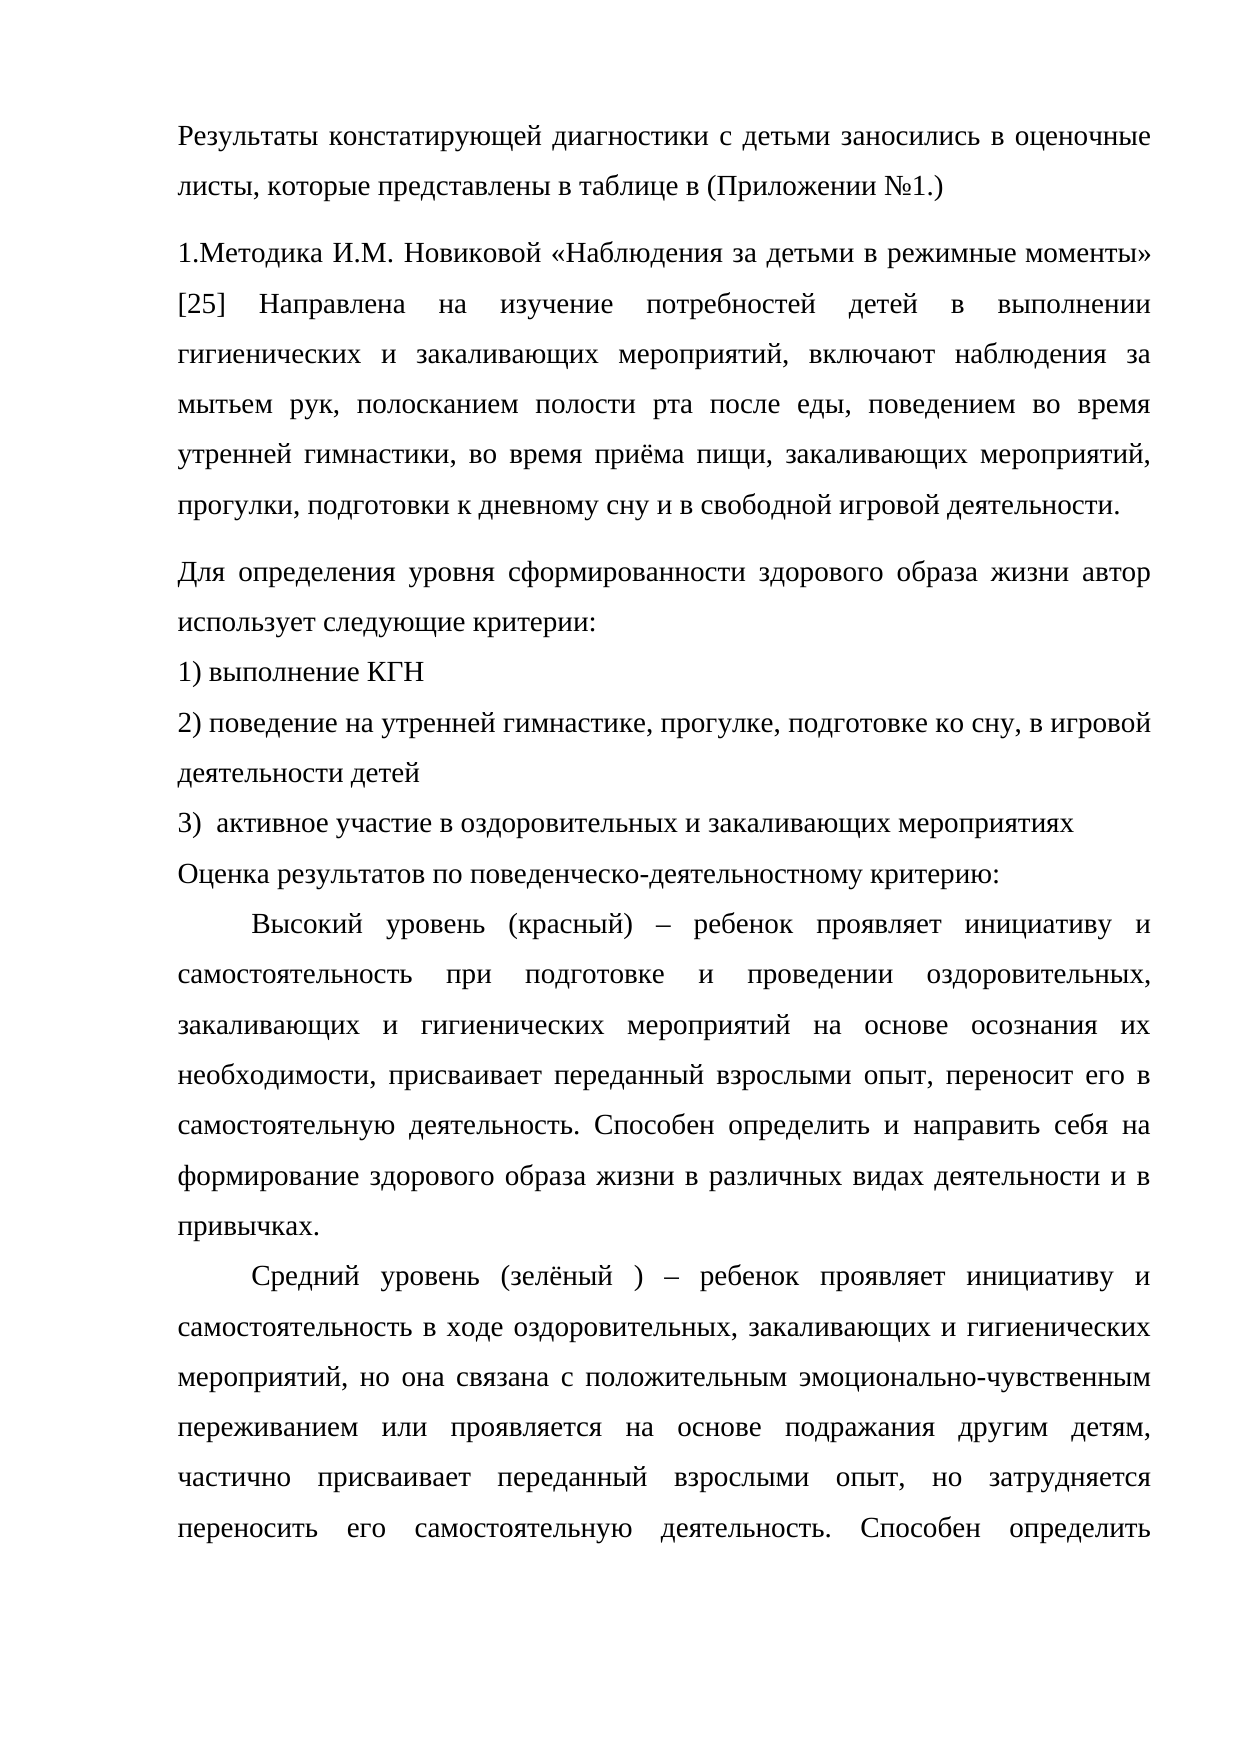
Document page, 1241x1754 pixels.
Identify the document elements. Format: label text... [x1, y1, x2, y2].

text Высокий уровень (красный) – ребенок проявляет инициативу и самостоятельность при подготовке и проведении оздоровительных, закаливающих и гигиенических мероприятий на основе осознания их необходимости, присваивает переданный взрослыми опыт, переносит его в самостоятельную деятельность. Способен определить и направить себя на формирование здорового образа жизни в различных видах деятельности и в привычках. [177, 906, 1152, 1242]
text 1.Методика И.М. Новиковой «Наблюдения за детьми в режимные моменты» [25] Направлена на изучение потребностей детей в выполнении гигиенических и закаливающих мероприятий, включают наблюдения за мытьем рук, полосканием полости рта после еды, поведением во время утренней гимнастики, во время приёма пищи, закаливающих мероприятий, прогулки, подготовки к дневному сну и в свободной игровой деятельности. [177, 235, 1152, 521]
text Для определения уровня сформированности здорового образа жизни автор использует следующие критерии: [177, 554, 1152, 638]
text 3) активное участие в оздоровительных и закаливающих мероприятиях [177, 806, 1152, 839]
text Оценка результатов по поведенческо-деятельностному критерию: [177, 856, 1152, 889]
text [177, 118, 1152, 202]
text 1) выполнение КГН [177, 654, 1152, 688]
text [177, 1258, 1152, 1543]
text 2) поведение на утренней гимнастике, прогулке, подготовке ко сну, в игровой деятельности детей [177, 705, 1152, 789]
